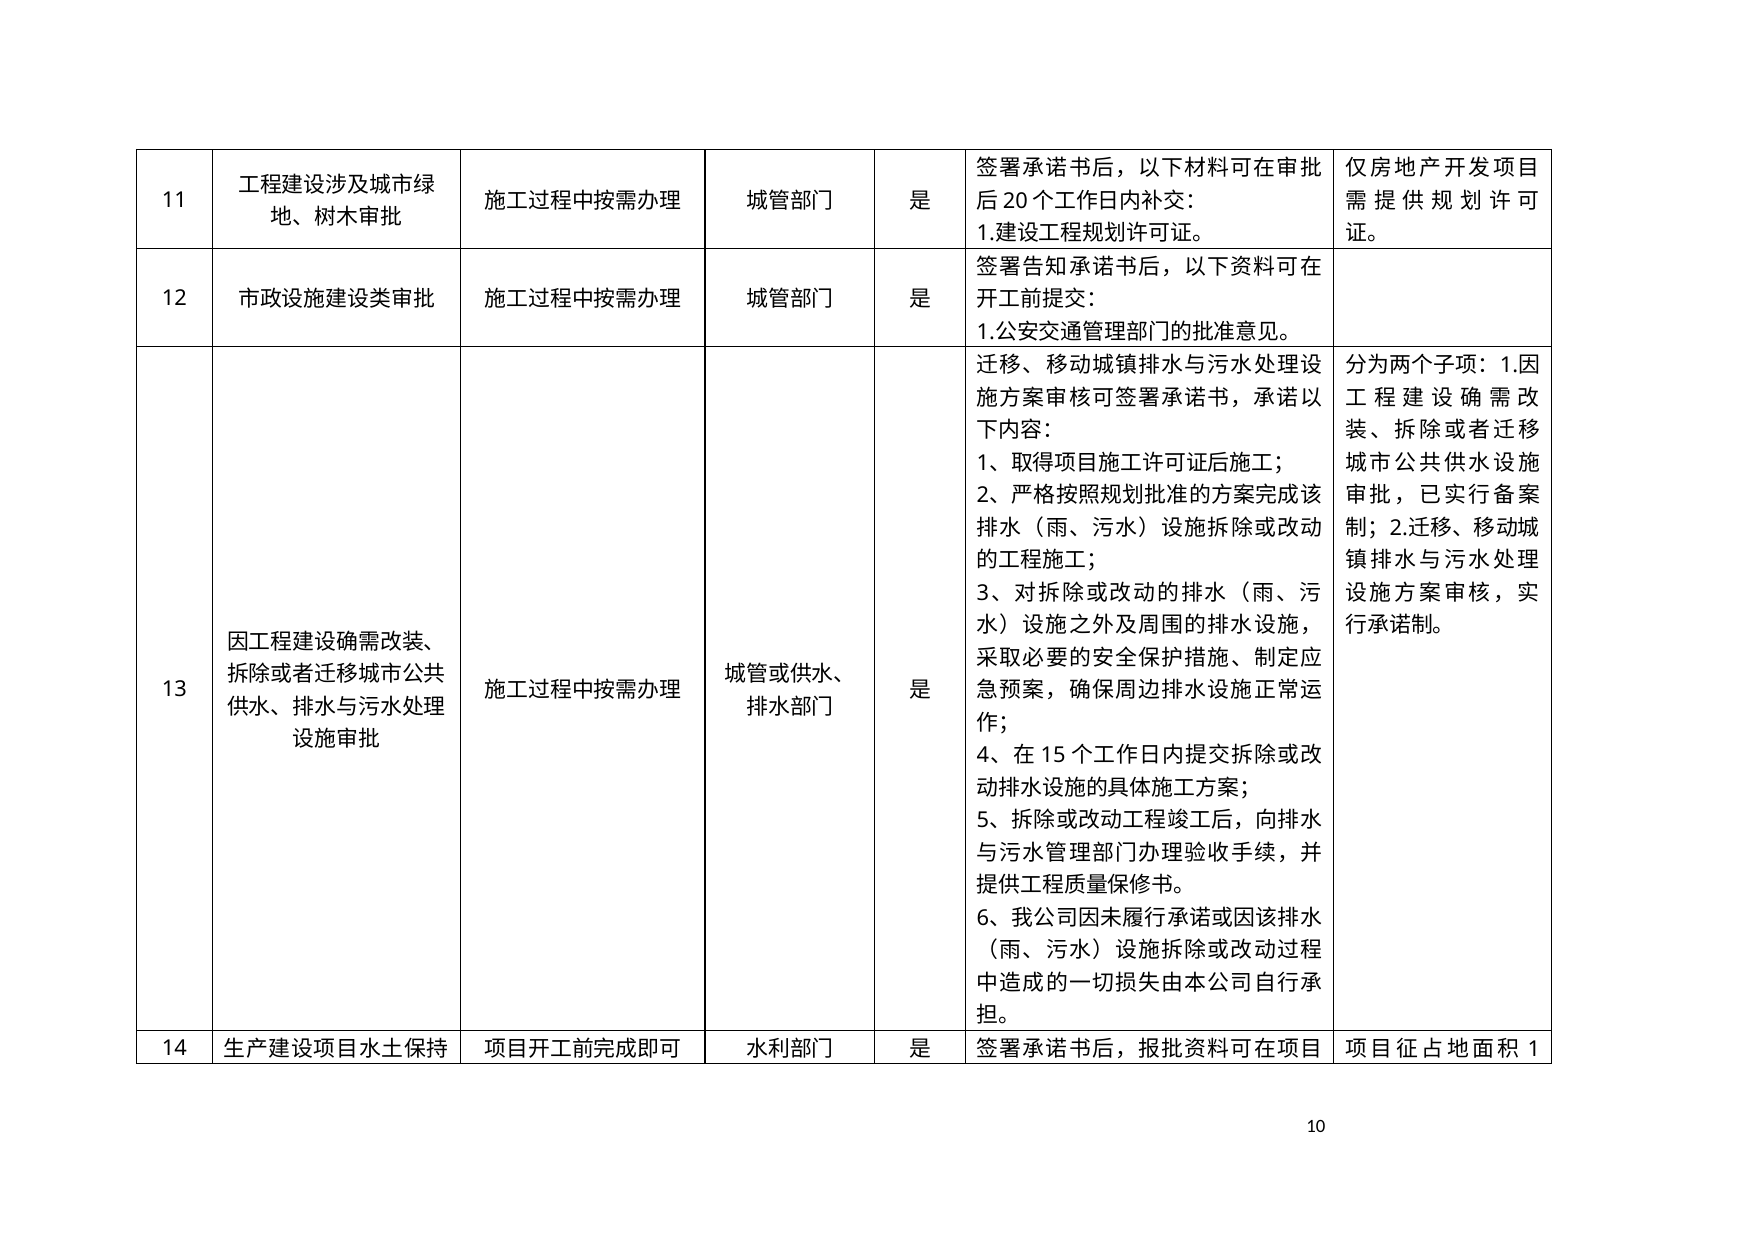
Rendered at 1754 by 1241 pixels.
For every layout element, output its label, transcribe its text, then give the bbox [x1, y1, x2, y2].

table_cell 迁移、移动城镇排水与污水处理设施方案审核可签署承诺书，承诺以下内容： 1、取得项目施工许可证后施工； 2、严格按照规划批准的方案完成该排水（雨、污水）设施拆除或改动的工程施工； 3、对拆除或改动的排水（雨、污水）设施之外及周围的排水设施，采取必要的安全保护措施、制定应急预案，确保周边排水设施正常运作； 4、在15个工作日内提交拆除或改动排水设施的具体施工方案； 5、拆除或改动工程竣工后，向排水与污水管理部门办理验收手续，并提供工程质量保修书。 6、我公司因未履行承诺或因该排水（雨、污水）设施拆除或改动过程中造成的一切损失由本公司自行承担。 [966, 347, 1333, 1029]
table_cell 城管或供水、排水部门 [706, 347, 874, 1029]
table_cell 城管部门 [706, 249, 874, 346]
table_cell 14 [137, 1031, 212, 1063]
table_cell 是 [875, 1031, 965, 1063]
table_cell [1334, 1031, 1551, 1063]
table_cell 仅房地产开发项目需提供规划许可证。 [1334, 150, 1551, 247]
table_cell 施工过程中按需办理 [461, 249, 704, 346]
table_cell 项目开工前完成即可 [461, 1031, 704, 1063]
table_cell 是 [875, 347, 965, 1029]
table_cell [966, 1031, 1333, 1063]
table_cell [1334, 249, 1551, 346]
table_cell 城管部门 [706, 150, 874, 247]
table_cell 生产建设项目水土保持方案审批 [213, 1031, 460, 1063]
table_cell 水利部门 [706, 1031, 874, 1063]
table_cell 施工过程中按需办理 [461, 347, 704, 1029]
table_cell 13 [137, 347, 212, 1029]
table_cell 11 [137, 150, 212, 247]
table_cell 签署告知承诺书后，以下资料可在开工前提交： 1.公安交通管理部门的批准意见。 [966, 249, 1333, 346]
table_cell 因工程建设确需改装、拆除或者迁移城市公共供水、排水与污水处理设施审批 [213, 347, 460, 1029]
table_cell 签署承诺书后，以下材料可在审批后20个工作日内补交： 1.建设工程规划许可证。 [966, 150, 1333, 247]
table_cell 12 [137, 249, 212, 346]
table_cell 是 [875, 150, 965, 247]
table_cell 施工过程中按需办理 [461, 150, 704, 247]
table_cell 是 [875, 249, 965, 346]
table_cell 分为两个子项：1.因工程建设确需改装、拆除或者迁移城市公共供水设施审批，已实行备案制；2.迁移、移动城镇排水与污水处理设施方案审核，实行承诺制。 [1334, 347, 1551, 1029]
table_cell 市政设施建设类审批 [213, 249, 460, 346]
table_cell 工程建设涉及城市绿地、树木审批 [213, 150, 460, 247]
